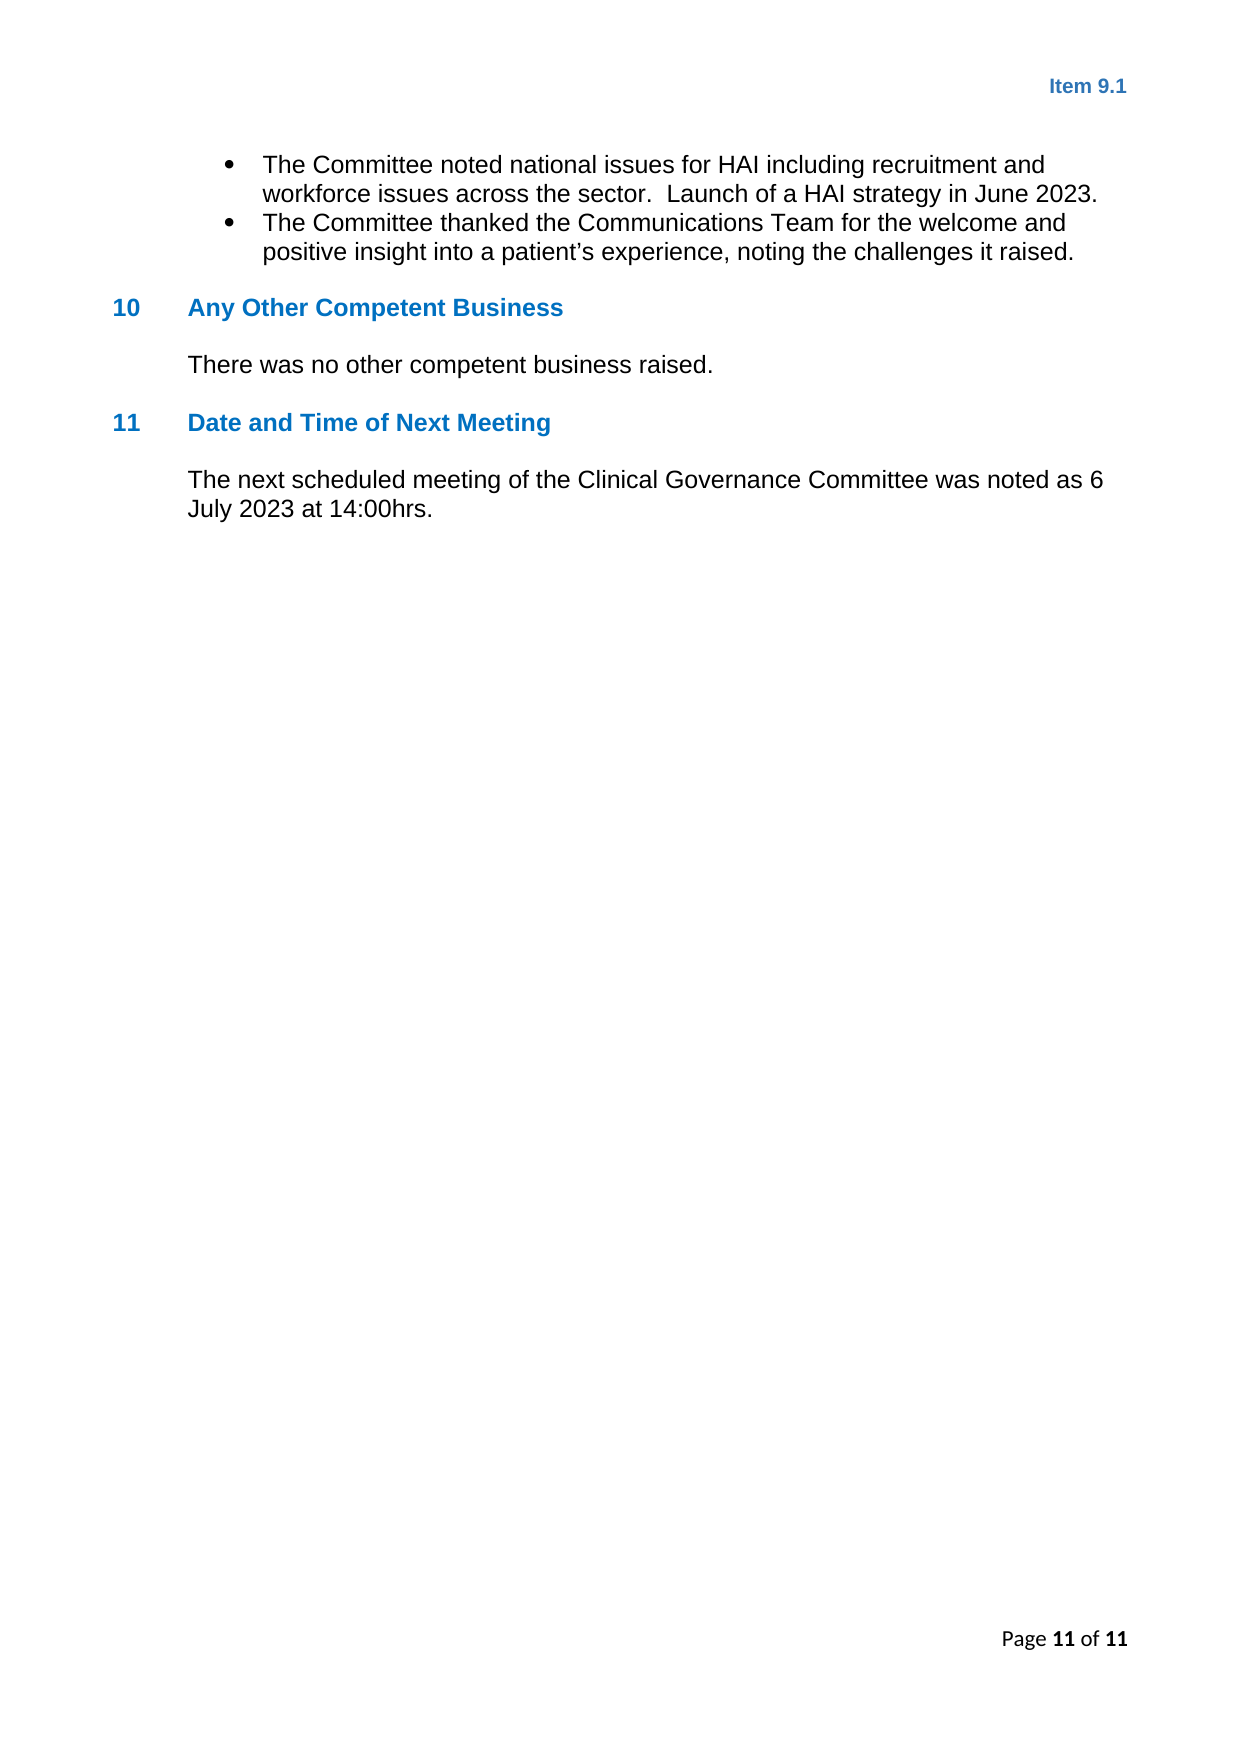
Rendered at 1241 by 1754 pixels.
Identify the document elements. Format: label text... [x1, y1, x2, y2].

list The Committee thanked the Communications Team for the welcome and positive insight into a patient’s experience, noting the challenges it raised. [225, 208, 1128, 265]
text The next scheduled meeting of the Clinical Governance Committee was noted as 6 July 2023 at 14:00hrs. [187, 465, 1128, 522]
text 10 Any Other Competent Business [112, 293, 1128, 350]
text 11 Date and Time of Next Meeting [112, 407, 1128, 436]
list The Committee noted national issues for HAI including recruitment and workforce issues across the sector. Launch of a HAI strategy in June 2023. [225, 150, 1128, 208]
text There was no other competent business raised. [112, 350, 1128, 379]
